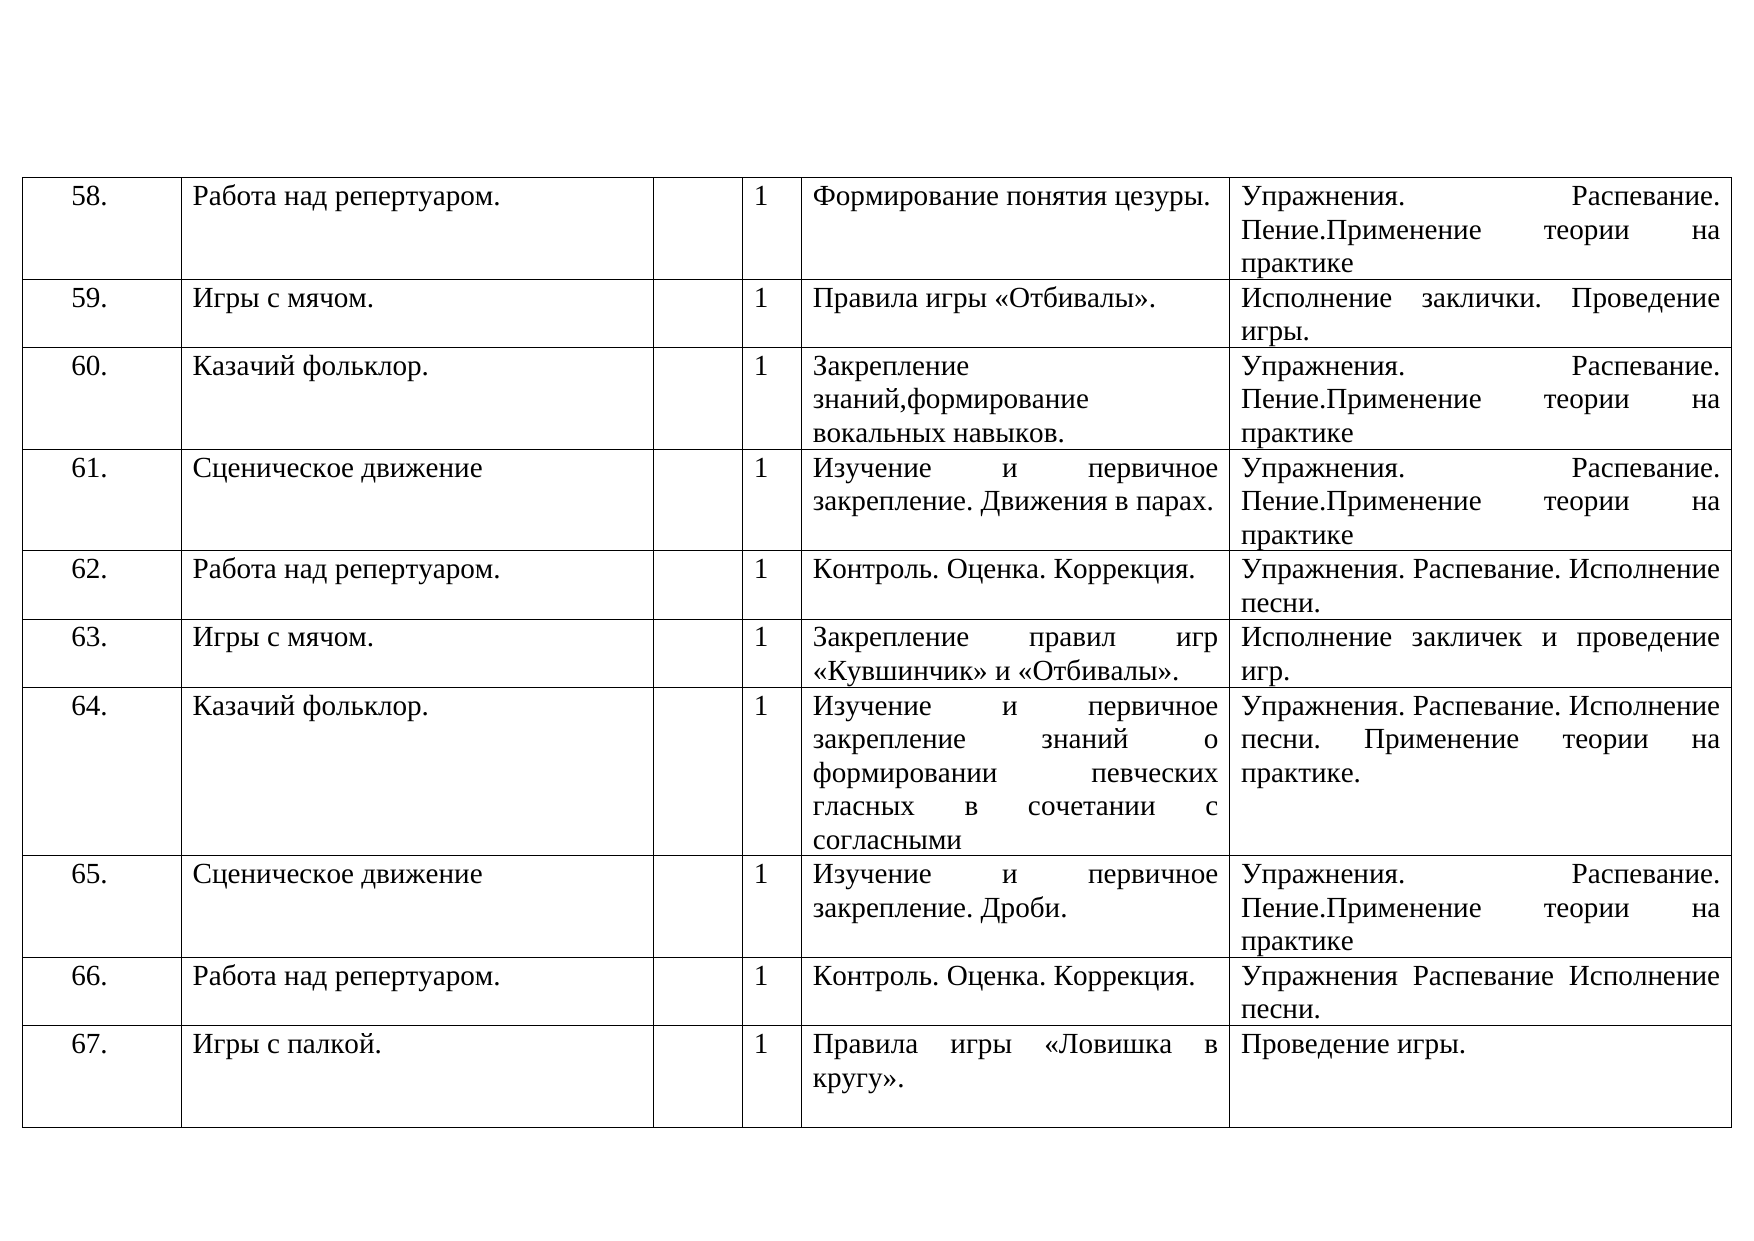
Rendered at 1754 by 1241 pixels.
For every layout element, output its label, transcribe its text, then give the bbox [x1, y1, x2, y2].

table_cell Сценическое движение [182, 450, 653, 550]
table_cell [23, 450, 181, 550]
table_cell [23, 551, 181, 618]
table_cell [23, 348, 181, 449]
table_cell 1 [743, 280, 801, 347]
table_cell [654, 958, 742, 1025]
table_cell [23, 280, 181, 347]
table_cell 1 [743, 688, 801, 855]
table_cell Упражнения. Распевание. Пение.Применение теории на практике [1230, 450, 1731, 550]
table_cell [23, 178, 181, 279]
table_cell Игры с палкой. [182, 1026, 653, 1127]
table_cell Контроль. Оценка. Коррекция. [802, 958, 1229, 1025]
table_cell [654, 280, 742, 347]
table_cell Формирование понятия цезуры. [802, 178, 1229, 279]
table_cell 1 [743, 958, 801, 1025]
table_cell [654, 348, 742, 449]
table_cell Упражнения. Распевание. Пение.Применение теории на практике [1230, 348, 1731, 449]
table_cell Изучение и первичное закрепление. Дроби. [802, 856, 1229, 957]
table_cell 1 [743, 348, 801, 449]
table_cell Закрепление знаний,формирование вокальных навыков. [802, 348, 1229, 449]
table_cell [23, 958, 181, 1025]
table_cell Работа над репертуаром. [182, 551, 653, 618]
table_cell Закрепление правил игр «Кувшинчик» и «Отбивалы». [802, 620, 1229, 687]
table_cell 1 [743, 551, 801, 618]
table_cell 1 [743, 450, 801, 550]
table_cell [23, 856, 181, 957]
table_cell [654, 620, 742, 687]
table_cell Правила игры «Отбивалы». [802, 280, 1229, 347]
table_cell Сценическое движение [182, 856, 653, 957]
table_cell Казачий фольклор. [182, 348, 653, 449]
table_cell Игры с мячом. [182, 620, 653, 687]
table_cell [1230, 178, 1731, 279]
table_cell Упражнения. Распевание. Исполнение песни. Применение теории на практике. [1230, 688, 1731, 855]
table_cell [23, 1026, 181, 1127]
table_cell [654, 450, 742, 550]
table_cell 1 [743, 856, 801, 957]
table_cell [654, 1026, 742, 1127]
table_cell Упражнения. Распевание. Пение.Применение теории на практике [1230, 856, 1731, 957]
table_cell Игры с мячом. [182, 280, 653, 347]
table_cell 1 [743, 178, 801, 279]
table_cell [23, 620, 181, 687]
table_cell [654, 688, 742, 855]
table_cell Контроль. Оценка. Коррекция. [802, 551, 1229, 618]
table_cell Работа над репертуаром. [182, 958, 653, 1025]
table_cell [654, 178, 742, 279]
table_cell Казачий фольклор. [182, 688, 653, 855]
table_cell [654, 551, 742, 618]
table_cell Упражнения. Распевание. Исполнение песни. [1230, 551, 1731, 618]
table_cell 1 [743, 1026, 801, 1127]
table_cell Упражнения Распевание Исполнение песни. [1230, 958, 1731, 1025]
table_cell [23, 688, 181, 855]
table_cell Исполнение закличек и проведение игр. [1230, 620, 1731, 687]
table_cell Исполнение заклички. Проведение игры. [1230, 280, 1731, 347]
table_cell Изучение и первичное закрепление. Движения в парах. [802, 450, 1229, 550]
table_cell [654, 856, 742, 957]
table_cell 1 [743, 620, 801, 687]
table_cell Правила игры «Ловишка в кругу». [802, 1026, 1229, 1127]
table_cell Работа над репертуаром. [182, 178, 653, 279]
table_cell Изучение и первичное закрепление знаний о формировании певческих гласных в сочетании с согласными [802, 688, 1229, 855]
table_cell Проведение игры. [1230, 1026, 1731, 1127]
